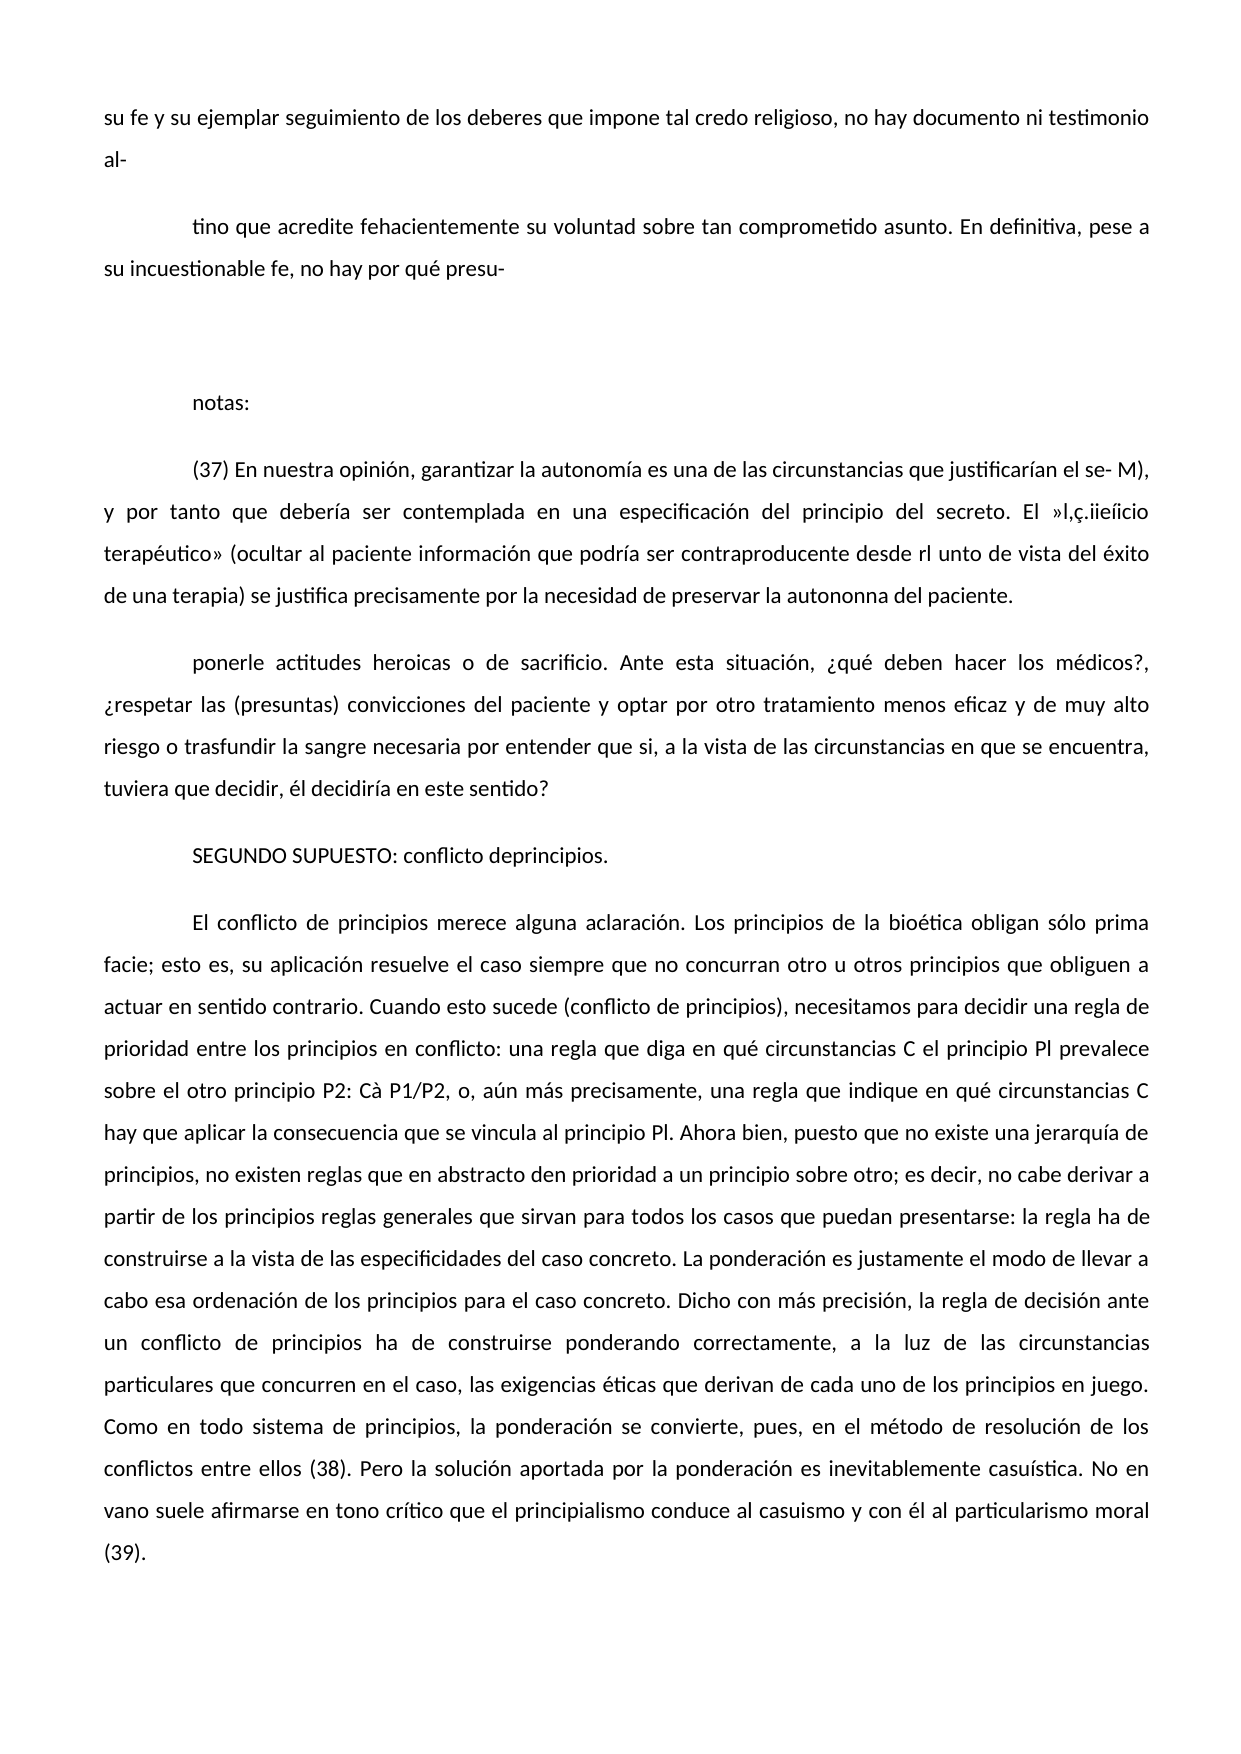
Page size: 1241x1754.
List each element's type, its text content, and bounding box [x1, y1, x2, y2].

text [103, 103, 1152, 173]
text ponerle actitudes heroicas o de sacrificio. Ante esta situación, ¿qué deben hacer los médicos?, ¿respetar las (presuntas) convicciones del paciente y optar por otro tratamiento menos eficaz y de muy alto riesgo o trasfundir la sangre necesaria por entender que si, a la vista de las circunstancias en que se encuentra, tuviera que decidir, él decidiría en este sentido? [103, 648, 1152, 802]
text El conflicto de principios merece alguna aclaración. Los principios de la bioética obligan sólo prima facie; esto es, su aplicación resuelve el caso siempre que no concurran otro u otros principios que obliguen a actuar en sentido contrario. Cuando esto sucede (conflicto de principios), necesitamos para decidir una regla de prioridad entre los principios en conflicto: una regla que diga en qué circunstancias C el principio Pl prevalece sobre el otro principio P2: Cà P1/P2, o, aún más precisamente, una regla que indique en qué circunstancias C hay que aplicar la consecuencia que se vincula al principio Pl. Ahora bien, puesto que no existe una jerarquía de principios, no existen reglas que en abstracto den prioridad a un principio sobre otro; es decir, no cabe derivar a partir de los principios reglas generales que sirvan para todos los casos que puedan presentarse: la regla ha de construirse a la vista de las especificidades del caso concreto. La ponderación es justamente el modo de llevar a cabo esa ordenación de los principios para el caso concreto. Dicho con más precisión, la regla de decisión ante un conflicto de principios ha de construirse ponderando correctamente, a la luz de las circunstancias particulares que concurren en el caso, las exigencias éticas que derivan de cada uno de los principios en juego. Como en todo sistema de principios, la ponderación se convierte, pues, en el método de resolución de los conflictos entre ellos (38). Pero la solución aportada por la ponderación es inevitablemente casuística. No en vano suele afirmarse en tono crítico que el principialismo conduce al casuismo y con él al particularismo moral (39). [103, 908, 1152, 1566]
text SEGUNDO SUPUESTO: conflicto deprincipios. [103, 841, 1152, 869]
text tino que acredite fehacientemente su voluntad sobre tan comprometido asunto. En definitiva, pese a su incuestionable fe, no hay por qué presu- [103, 212, 1152, 282]
text (37) En nuestra opinión, garantizar la autonomía es una de las circunstancias que justificarían el se- M), y por tanto que debería ser contemplada en una especificación del principio del secreto. El »l,ç.iieíicio terapéutico» (ocultar al paciente información que podría ser contraproducente desde rl unto de vista del éxito de una terapia) se justifica precisamente por la necesidad de preservar la autononna del paciente. [103, 455, 1152, 609]
text notas: [103, 388, 1152, 416]
